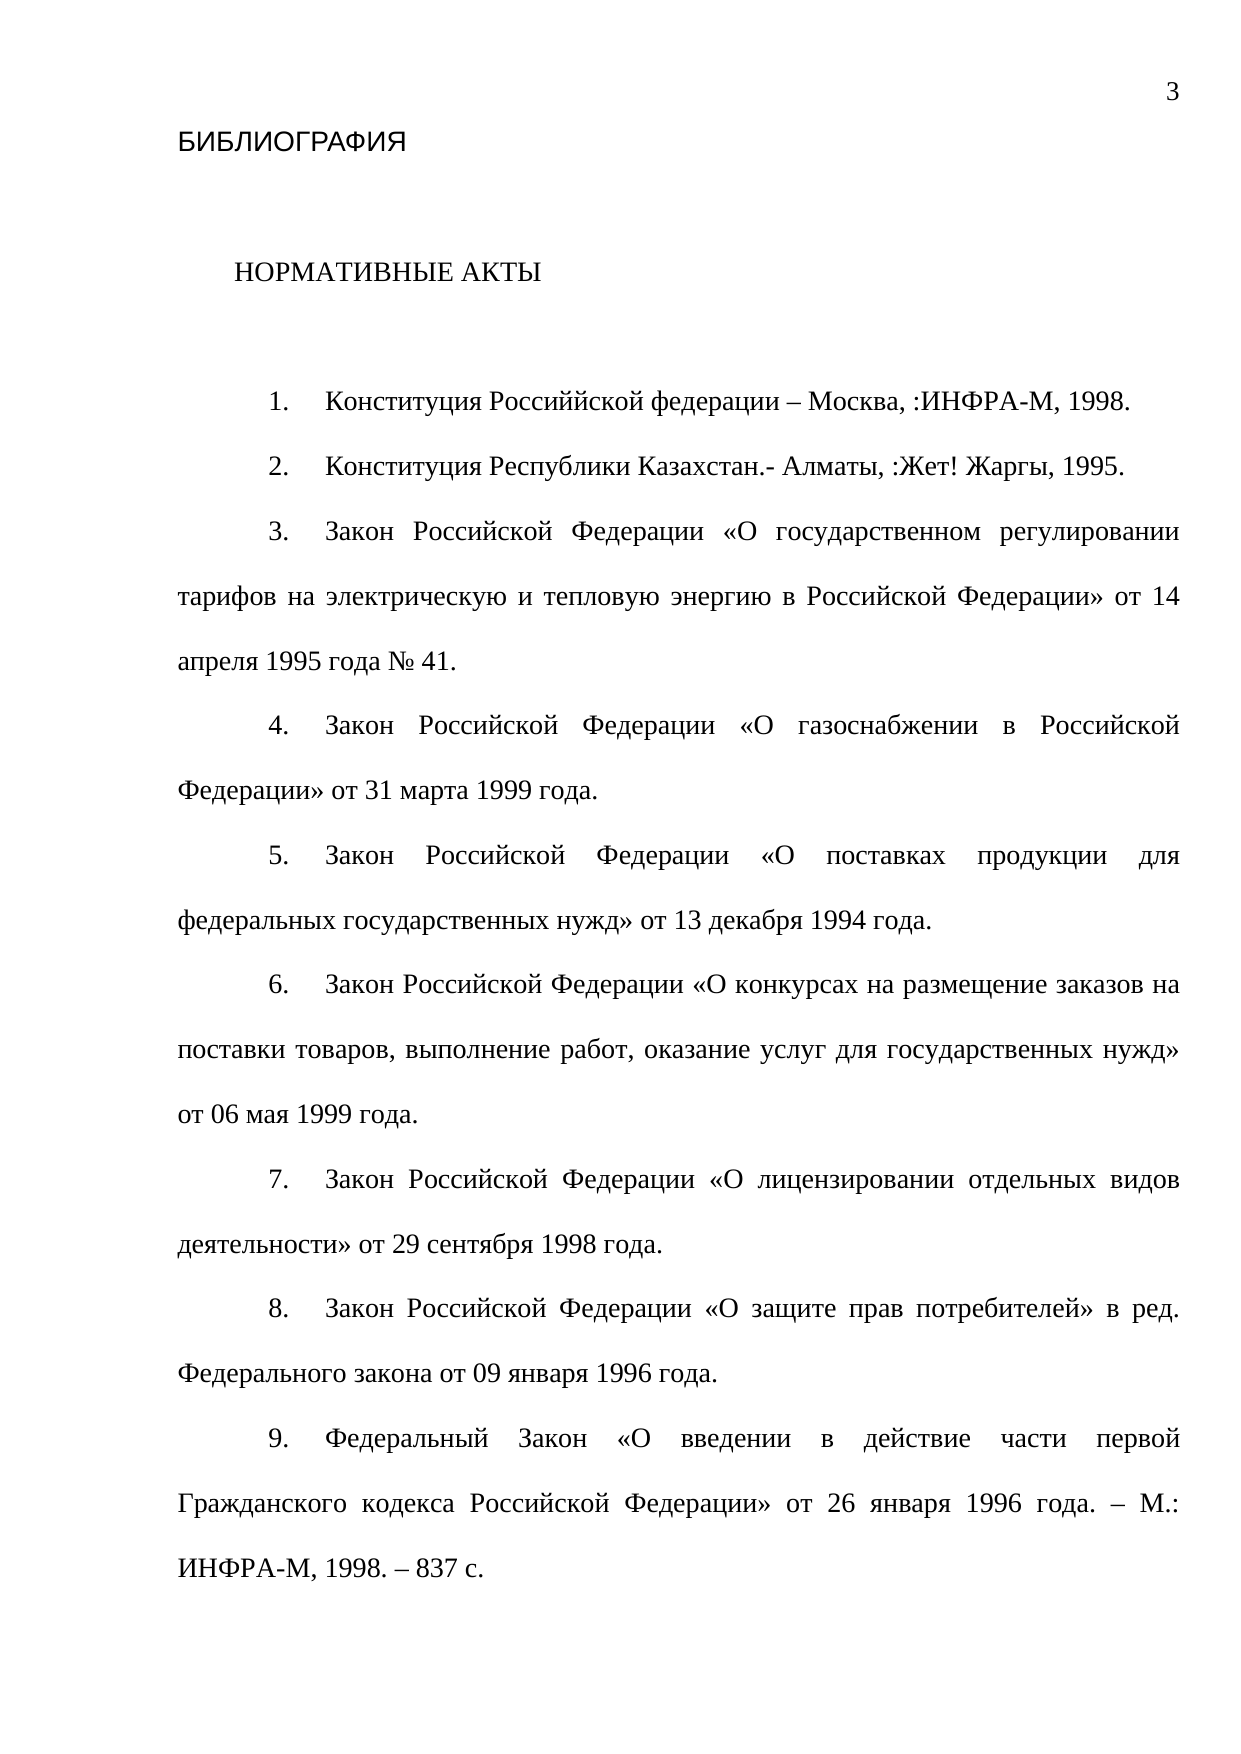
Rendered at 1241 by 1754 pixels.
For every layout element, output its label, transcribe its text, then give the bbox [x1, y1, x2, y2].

list Федеральный Закон «О введении в действие части первой Гражданского кодекса Российской Федерации» от 26 января 1996 года. – М.: ИНФРА-М, 1998. – 837 с. [177, 1421, 1181, 1583]
list Закон Российской Федерации «О конкурсах на размещение заказов на поставки товаров, выполнение работ, оказание услуг для государственных нужд» от 06 мая 1999 года. [177, 967, 1181, 1129]
list Конституция Российйской федерации – Москва, :ИНФРА-М, 1998. [177, 384, 1181, 417]
list Закон Российской Федерации «О газоснабжении в Российской Федерации» от 31 марта 1999 года. [177, 708, 1181, 806]
text НОРМАТИВНЫЕ АКТЫ [177, 255, 1181, 287]
subtitle БИБЛИОГРАФИЯ [177, 125, 1181, 158]
list Конституция Республики Казахстан.- Алматы, :Жет! Жаргы, 1995. [177, 449, 1181, 482]
list Закон Российской Федерации «О государственном регулировании тарифов на электрическую и тепловую энергию в Российской Федерации» от 14 апреля 1995 года № 41. [177, 514, 1181, 676]
list Закон Российской Федерации «О поставках продукции для федеральных государственных нужд» от 13 декабря 1994 года. [177, 838, 1181, 935]
list Закон Российской Федерации «О защите прав потребителей» в ред. Федерального закона от 09 января 1996 года. [177, 1291, 1181, 1389]
list Закон Российской Федерации «О лицензировании отдельных видов деятельности» от 29 сентября 1998 года. [177, 1162, 1181, 1259]
